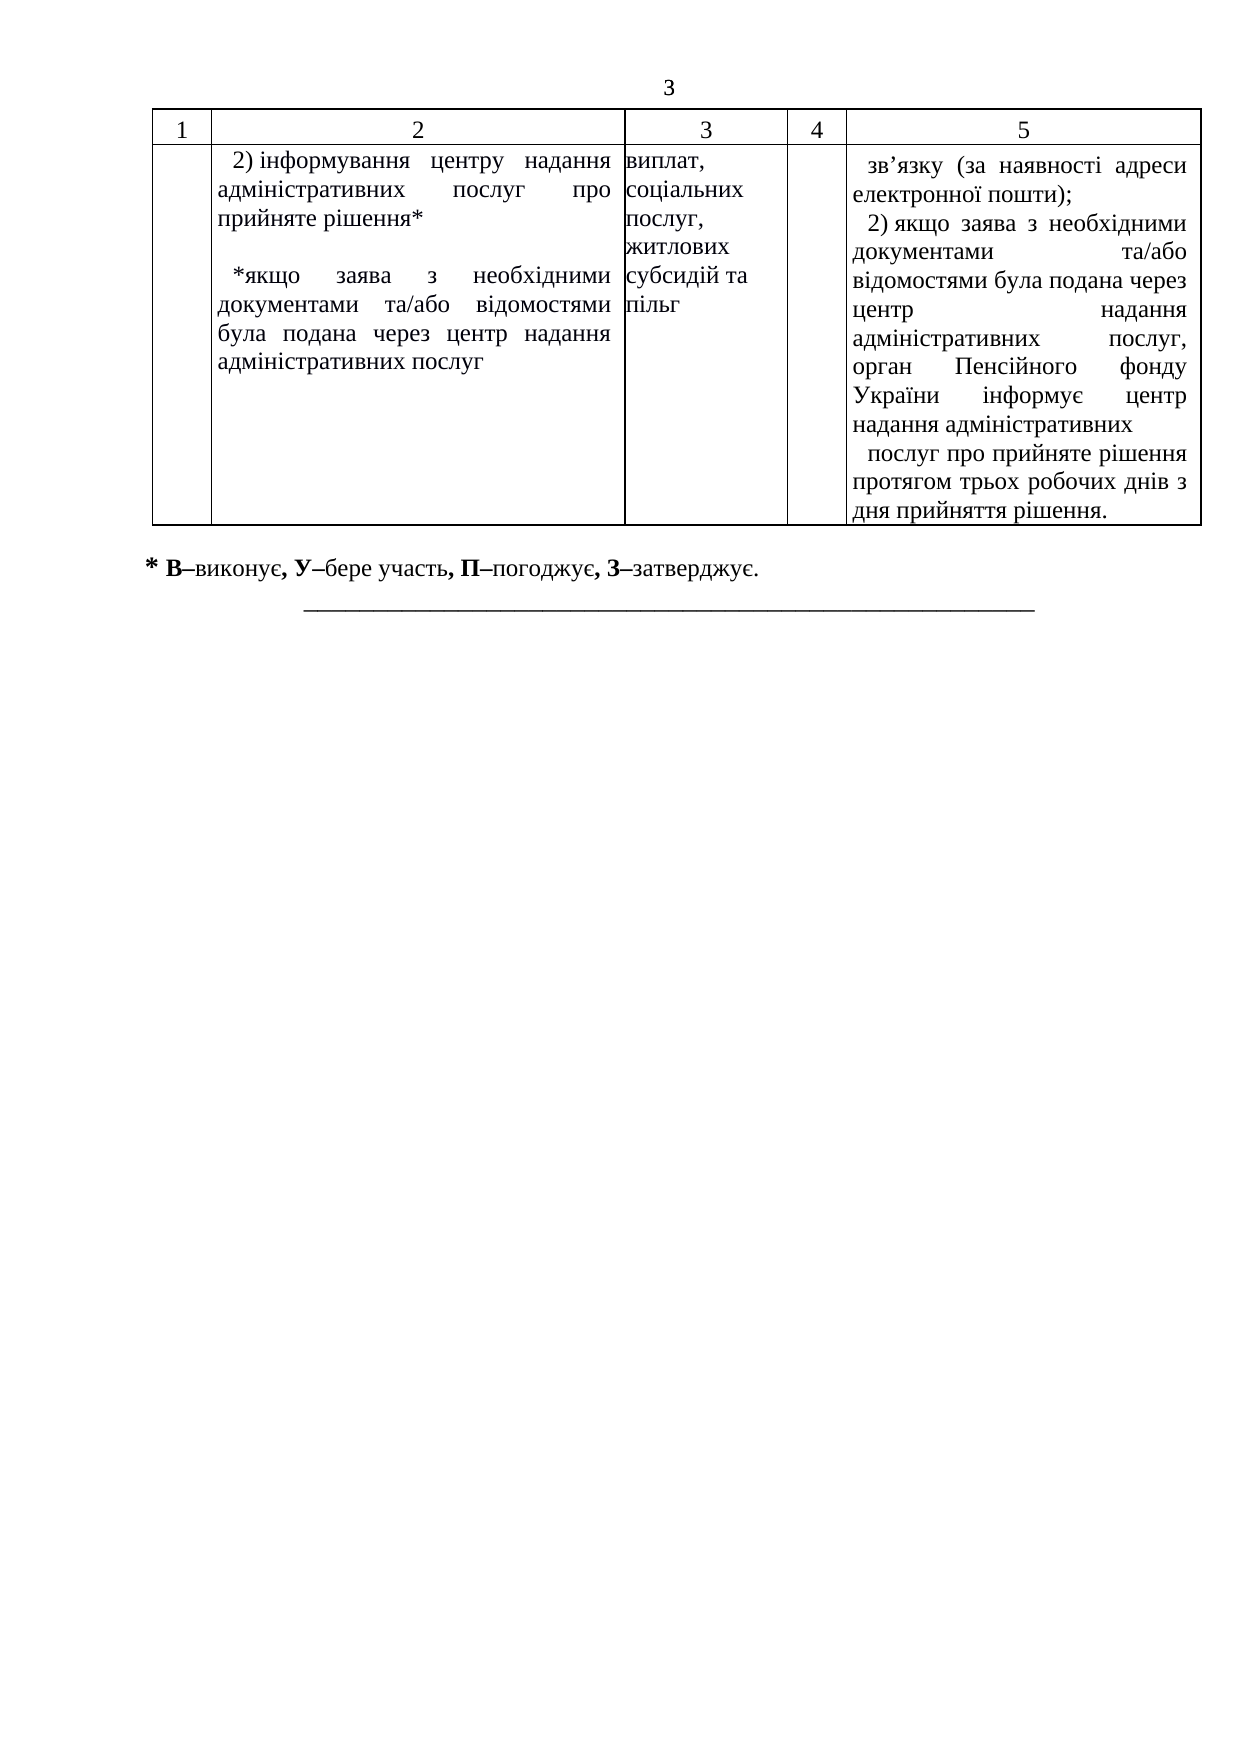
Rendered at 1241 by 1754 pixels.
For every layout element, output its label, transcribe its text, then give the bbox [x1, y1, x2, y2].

table_cell 2) інформування центру надання адміністративних послуг про прийняте рішення* *якщо заява з необхідними документами та/або відомостями була подана через центр надання адміністративних послуг [212, 145, 624, 524]
text ____________________________________________________ [137, 582, 1201, 615]
table_cell 3 [626, 110, 787, 144]
table_cell 5 [847, 110, 1200, 144]
table_cell 4 [788, 110, 846, 144]
table_cell 2 [212, 110, 624, 144]
table_cell [788, 145, 846, 524]
table_cell 1 [153, 110, 211, 144]
table_cell виплат, соціальних послуг, житлових субсидій та пільг [626, 145, 787, 524]
table_cell зв’язку (за наявності адреси електронної пошти); 2) якщо заява з необхідними документами та/або відомостями була подана через центр надання адміністративних послуг, орган Пенсійного фонду України інформує центр надання адміністративних послуг про прийняте рішення протягом трьох робочих днів з дня прийняття рішення. [847, 145, 1200, 524]
table_cell [153, 145, 211, 524]
text * В–виконує, У–бере участь, П–погоджує, З–затверджує. [137, 550, 1201, 582]
